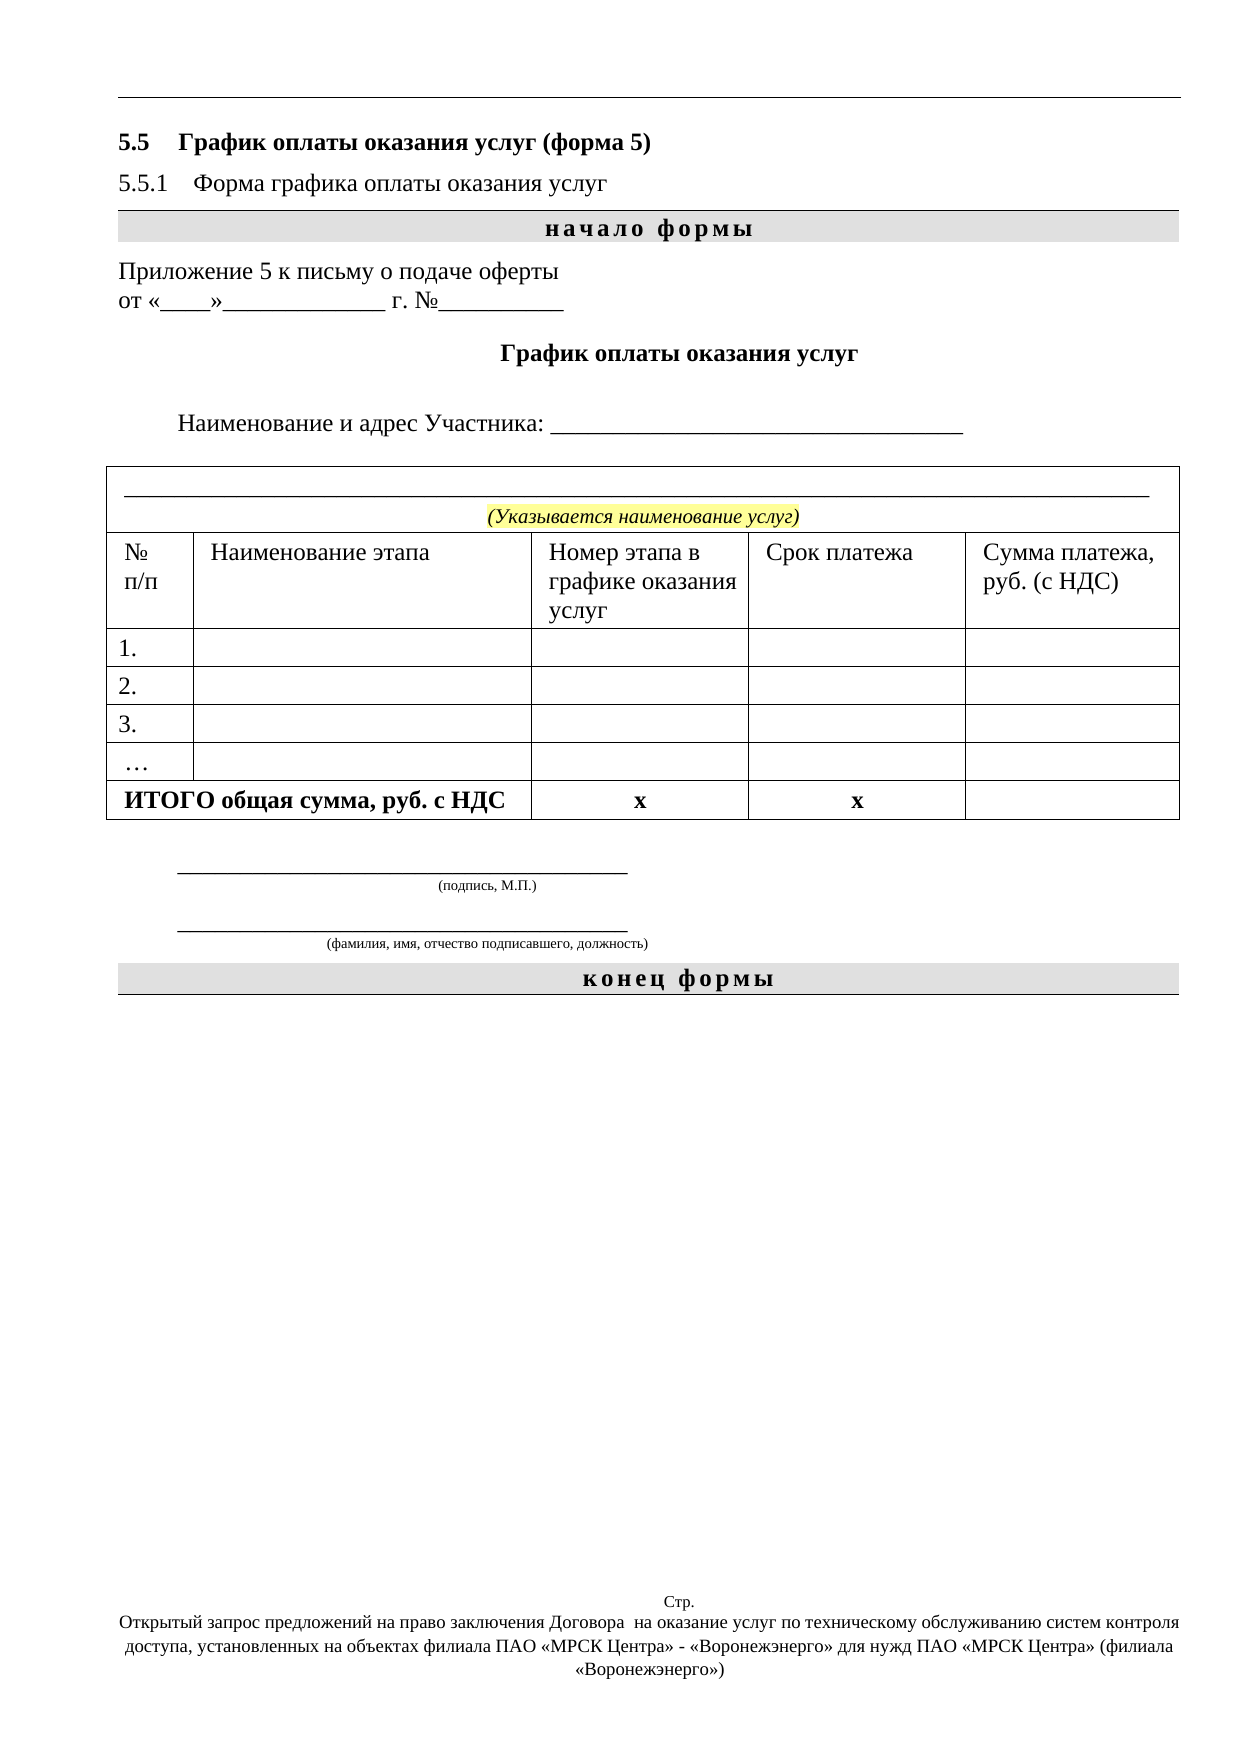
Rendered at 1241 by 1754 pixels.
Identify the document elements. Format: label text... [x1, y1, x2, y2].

table_cell [966, 667, 1179, 704]
text ____________________________________ [118, 848, 1181, 877]
table_cell [194, 743, 531, 780]
text Наименование и адрес Участника: _________________________________ [118, 408, 1181, 437]
text начало формы [118, 211, 1179, 242]
table_cell [749, 629, 965, 666]
table_cell ИТОГО общая сумма, руб. с НДС [107, 781, 531, 818]
subtitle Форма графика оплаты оказания услуг [118, 168, 1181, 197]
subtitle График оплаты оказания услуг (форма 5) [118, 127, 1181, 156]
table_cell [749, 743, 965, 780]
table_cell … [107, 743, 193, 780]
text Приложение 5 к письму о подаче оферты от «____»_____________ г. №__________ [118, 256, 1181, 313]
table_cell [532, 629, 748, 666]
table_cell Наименование этапа [194, 533, 531, 628]
table_cell [107, 629, 193, 666]
table_cell [966, 629, 1179, 666]
table_cell Срок платежа [749, 533, 965, 628]
table_cell № п/п [107, 533, 193, 628]
table_cell [107, 705, 193, 742]
text ____________________________________ [118, 906, 1181, 934]
text (фамилия, имя, отчество подписавшего, должность) [118, 934, 797, 963]
table_cell [749, 667, 965, 704]
table_header __________________________________________________________________________________ (Указывается наименование услуг) [107, 467, 1179, 532]
text конец формы [118, 963, 1179, 994]
table_cell [532, 667, 748, 704]
text График оплаты оказания услуг [118, 338, 1181, 367]
table_cell [749, 705, 965, 742]
table_cell Номер этапа в графике оказания услуг [532, 533, 748, 628]
table_cell [107, 667, 193, 704]
table_cell Сумма платежа, руб. (с НДС) [966, 533, 1179, 628]
table_cell [532, 705, 748, 742]
table_cell [194, 629, 531, 666]
table_cell [194, 705, 531, 742]
table_cell [532, 743, 748, 780]
table_cell х [749, 781, 965, 818]
text (подпись, М.П.) [118, 877, 797, 906]
table_cell х [532, 781, 748, 818]
table_cell [966, 781, 1179, 818]
table_cell [966, 743, 1179, 780]
table_cell [194, 667, 531, 704]
table_cell [966, 705, 1179, 742]
